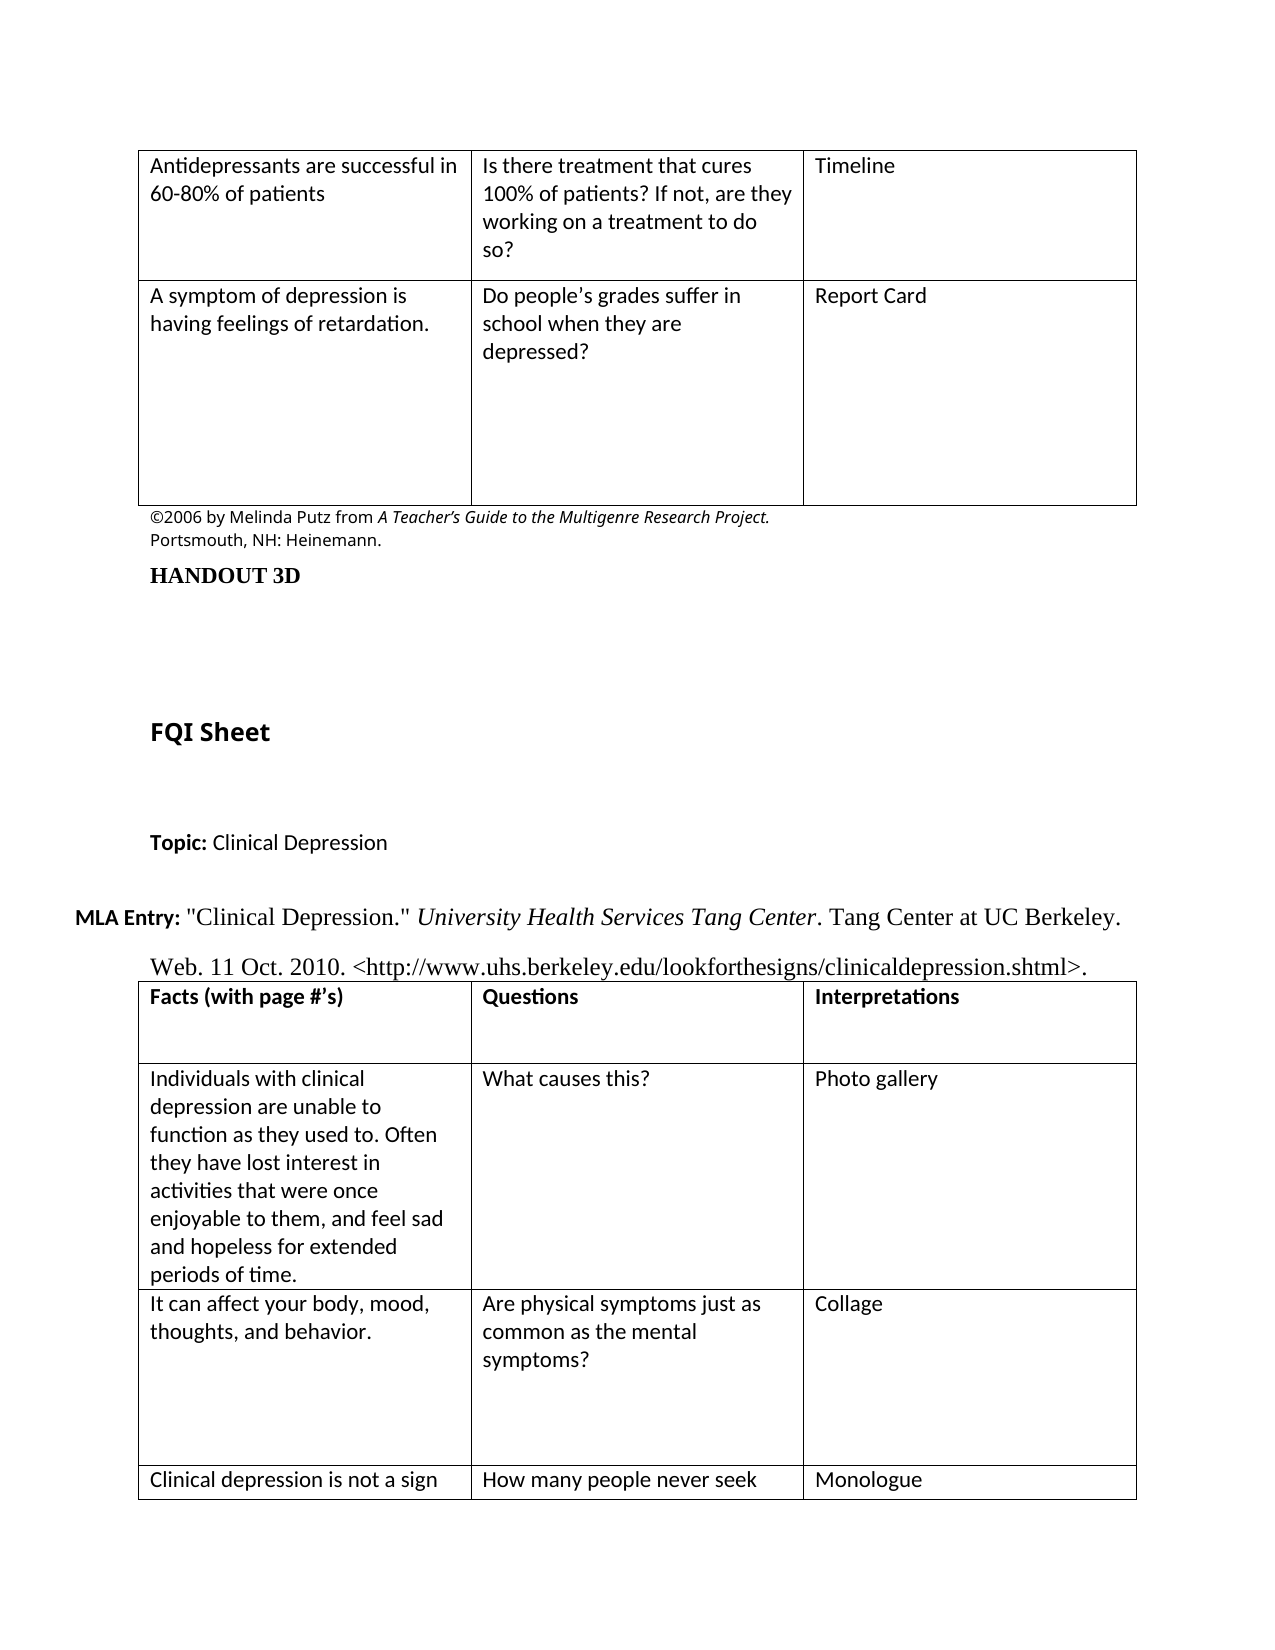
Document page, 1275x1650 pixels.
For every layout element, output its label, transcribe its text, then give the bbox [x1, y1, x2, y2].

table_cell Individuals with clinical depression are unable to function as they used to. Often they have lost interest in activities that were once enjoyable to them, and feel sad and hopeless for extended periods of time. [139, 1064, 471, 1288]
table_cell Antidepressants are successful in 60-80% of patients [139, 151, 471, 280]
text FQI Sheet [150, 715, 1125, 749]
table_cell What causes this? [472, 1064, 803, 1288]
table_cell Photo gallery [804, 1064, 1136, 1288]
table_cell It can affect your body, mood, thoughts, and behavior. [139, 1290, 471, 1464]
table_cell Do people’s grades suffer in school when they are depressed? [472, 281, 803, 505]
text ©2006 by Melinda Putz from A Teacher’s Guide to the Multigenre Research Project. Portsmouth, NH: Heinemann. [150, 506, 864, 552]
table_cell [472, 1466, 803, 1499]
table_cell Timeline [804, 151, 1136, 280]
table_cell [139, 1466, 471, 1499]
table_cell Are physical symptoms just as common as the mental symptoms? [472, 1290, 803, 1464]
text Topic: Clinical Depression [150, 828, 1125, 856]
text MLA Entry: "Clinical Depression." University Health Services Tang Center. Tang Center at UC Berkeley. Web. 11 Oct. 2010. <http://www.uhs.berkeley.edu/lookforthesigns/clinicaldepression.shtml>. [75, 881, 1125, 981]
table_cell Monologue [804, 1466, 1136, 1499]
table_cell Report Card [804, 281, 1136, 505]
table_cell A symptom of depression is having feelings of retardation. [139, 281, 471, 505]
table_header Facts (with page #’s) [139, 982, 471, 1063]
table_header Questions [472, 982, 803, 1063]
table_cell Is there treatment that cures 100% of patients? If not, are they working on a treatment to do so? [472, 151, 803, 280]
table_header Interpretations [804, 982, 1136, 1063]
text HANDOUT 3D [150, 562, 864, 589]
table_cell Collage [804, 1290, 1136, 1464]
